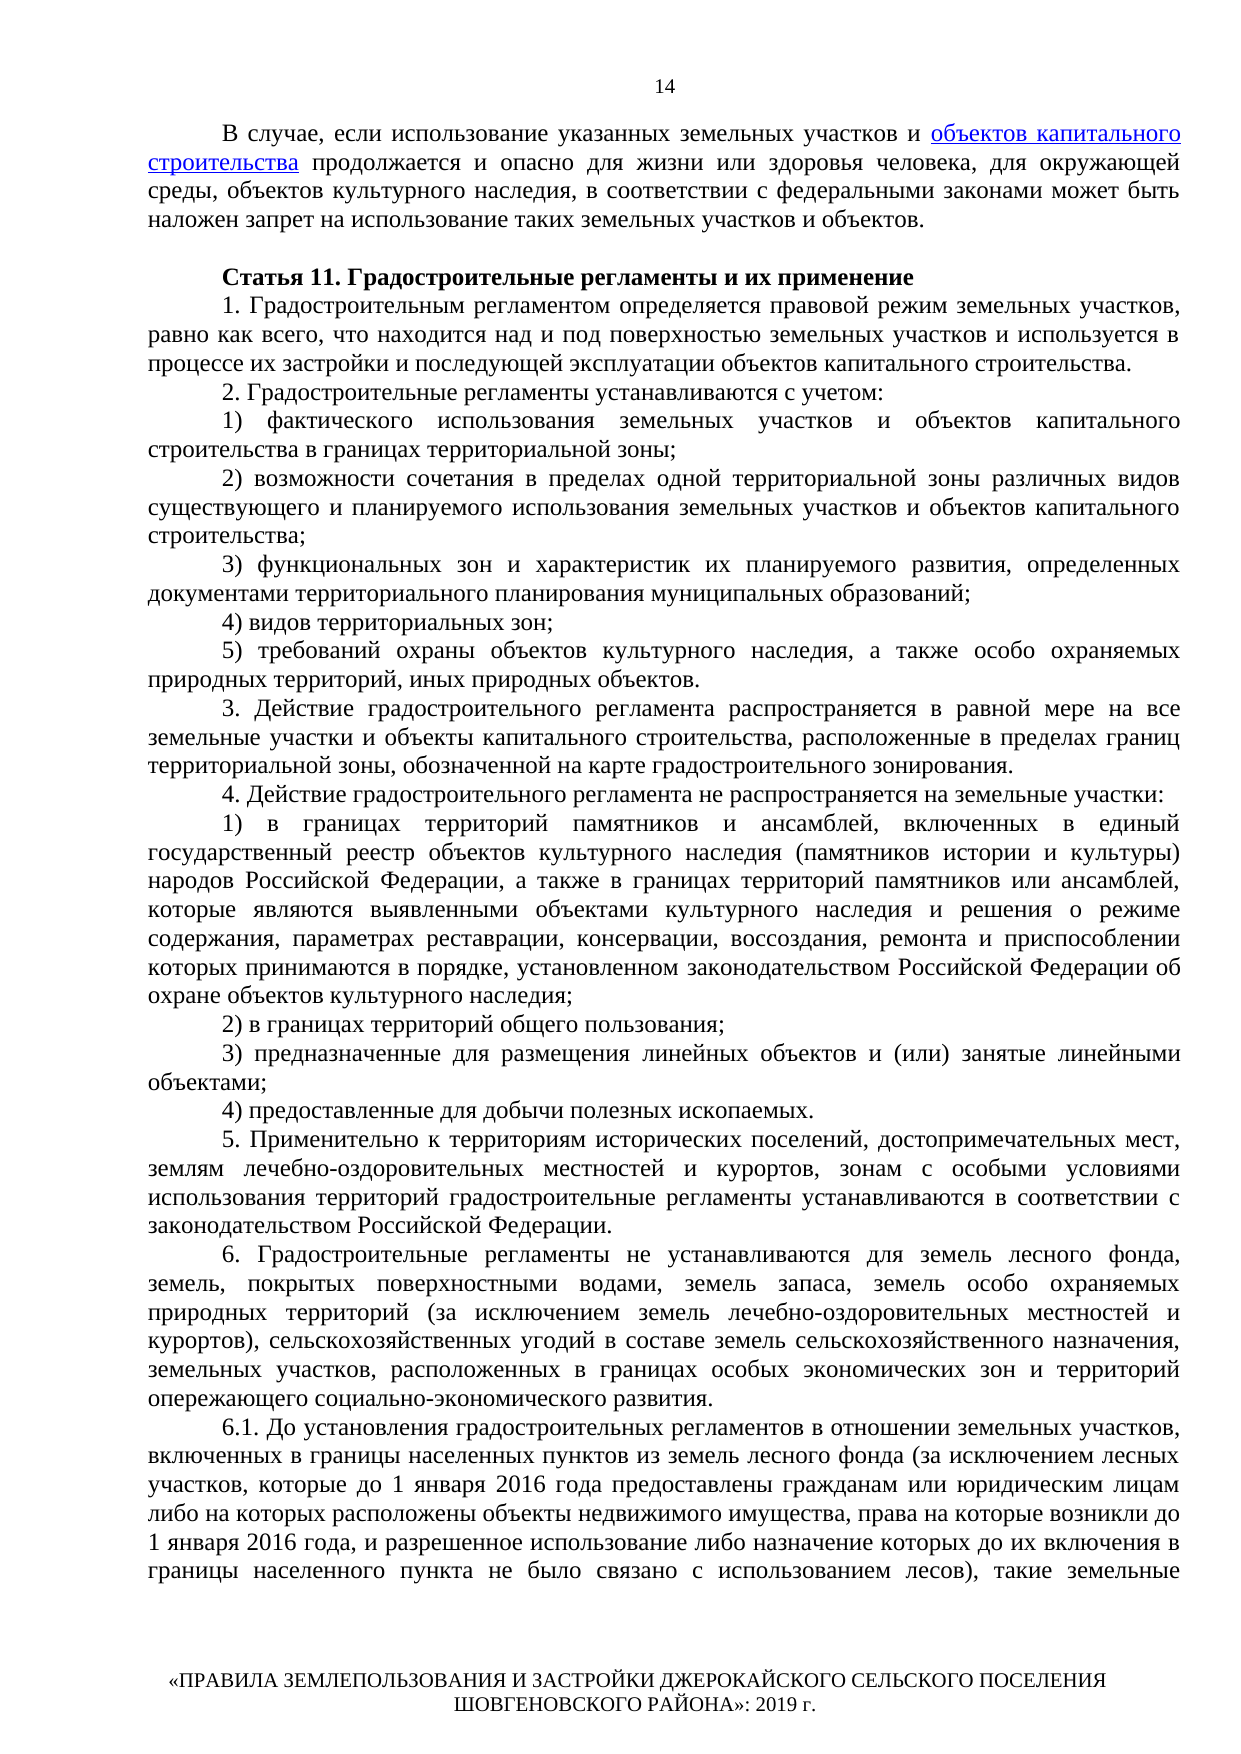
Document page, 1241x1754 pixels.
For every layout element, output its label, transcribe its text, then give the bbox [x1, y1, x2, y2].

text 1) в границах территорий памятников и ансамблей, включенных в единый государственный реестр объектов культурного наследия (памятников истории и культуры) народов Российской Федерации, а также в границах территорий памятников или ансамблей, которые являются выявленными объектами культурного наследия и решения о режиме содержания, параметрах реставрации, консервации, воссоздания, ремонта и приспособлении которых принимаются в порядке, установленном законодательством Российской Федерации об охране объектов культурного наследия; [148, 808, 1181, 1009]
text 5. Применительно к территориям исторических поселений, достопримечательных мест, землям лечебно-оздоровительных местностей и курортов, зонам с особыми условиями использования территорий градостроительные регламенты устанавливаются в соответствии с законодательством Российской Федерации. [148, 1124, 1181, 1239]
text 5) требований охраны объектов культурного наследия, а также особо охраняемых природных территорий, иных природных объектов. [148, 636, 1181, 693]
text 1. Градостроительным регламентом определяется правовой режим земельных участков, равно как всего, что находится над и под поверхностью земельных участков и используется в процессе их застройки и последующей эксплуатации объектов капитального строительства. [148, 291, 1181, 377]
text 4) видов территориальных зон; [148, 607, 1181, 636]
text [148, 1412, 1181, 1584]
text 1) фактического использования земельных участков и объектов капитального строительства в границах территориальной зоны; [148, 406, 1181, 463]
text 4. Действие градостроительного регламента не распространяется на земельные участки: [148, 779, 1181, 808]
text 2. Градостроительные регламенты устанавливаются с учетом: [148, 377, 1181, 406]
text 3. Действие градостроительного регламента распространяется в равной мере на все земельные участки и объекты капитального строительства, расположенные в пределах границ территориальной зоны, обозначенной на карте градостроительного зонирования. [148, 693, 1181, 779]
text 2) возможности сочетания в пределах одной территориальной зоны различных видов существующего и планируемого использования земельных участков и объектов капитального строительства; [148, 463, 1181, 549]
text 4) предоставленные для добычи полезных ископаемых. [148, 1096, 1181, 1124]
text 6. Градостроительные регламенты не устанавливаются для земель лесного фонда, земель, покрытых поверхностными водами, земель запаса, земель особо охраняемых природных территорий (за исключением земель лечебно-оздоровительных местностей и курортов), сельскохозяйственных угодий в составе земель сельскохозяйственного назначения, земельных участков, расположенных в границах особых экономических зон и территорий опережающего социально-экономического развития. [148, 1239, 1181, 1412]
text В случае, если использование указанных земельных участков и объектов капитального строительства продолжается и опасно для жизни или здоровья человека, для окружающей среды, объектов культурного наследия, в соответствии с федеральными законами может быть наложен запрет на использование таких земельных участков и объектов. [148, 118, 1181, 233]
text 3) предназначенные для размещения линейных объектов и (или) занятые линейными объектами; [148, 1038, 1181, 1096]
text 2) в границах территорий общего пользования; [148, 1009, 1181, 1038]
text Статья 11. Градостроительные регламенты и их применение [148, 262, 1181, 291]
text 3) функциональных зон и характеристик их планируемого развития, определенных документами территориального планирования муниципальных образований; [148, 549, 1181, 607]
